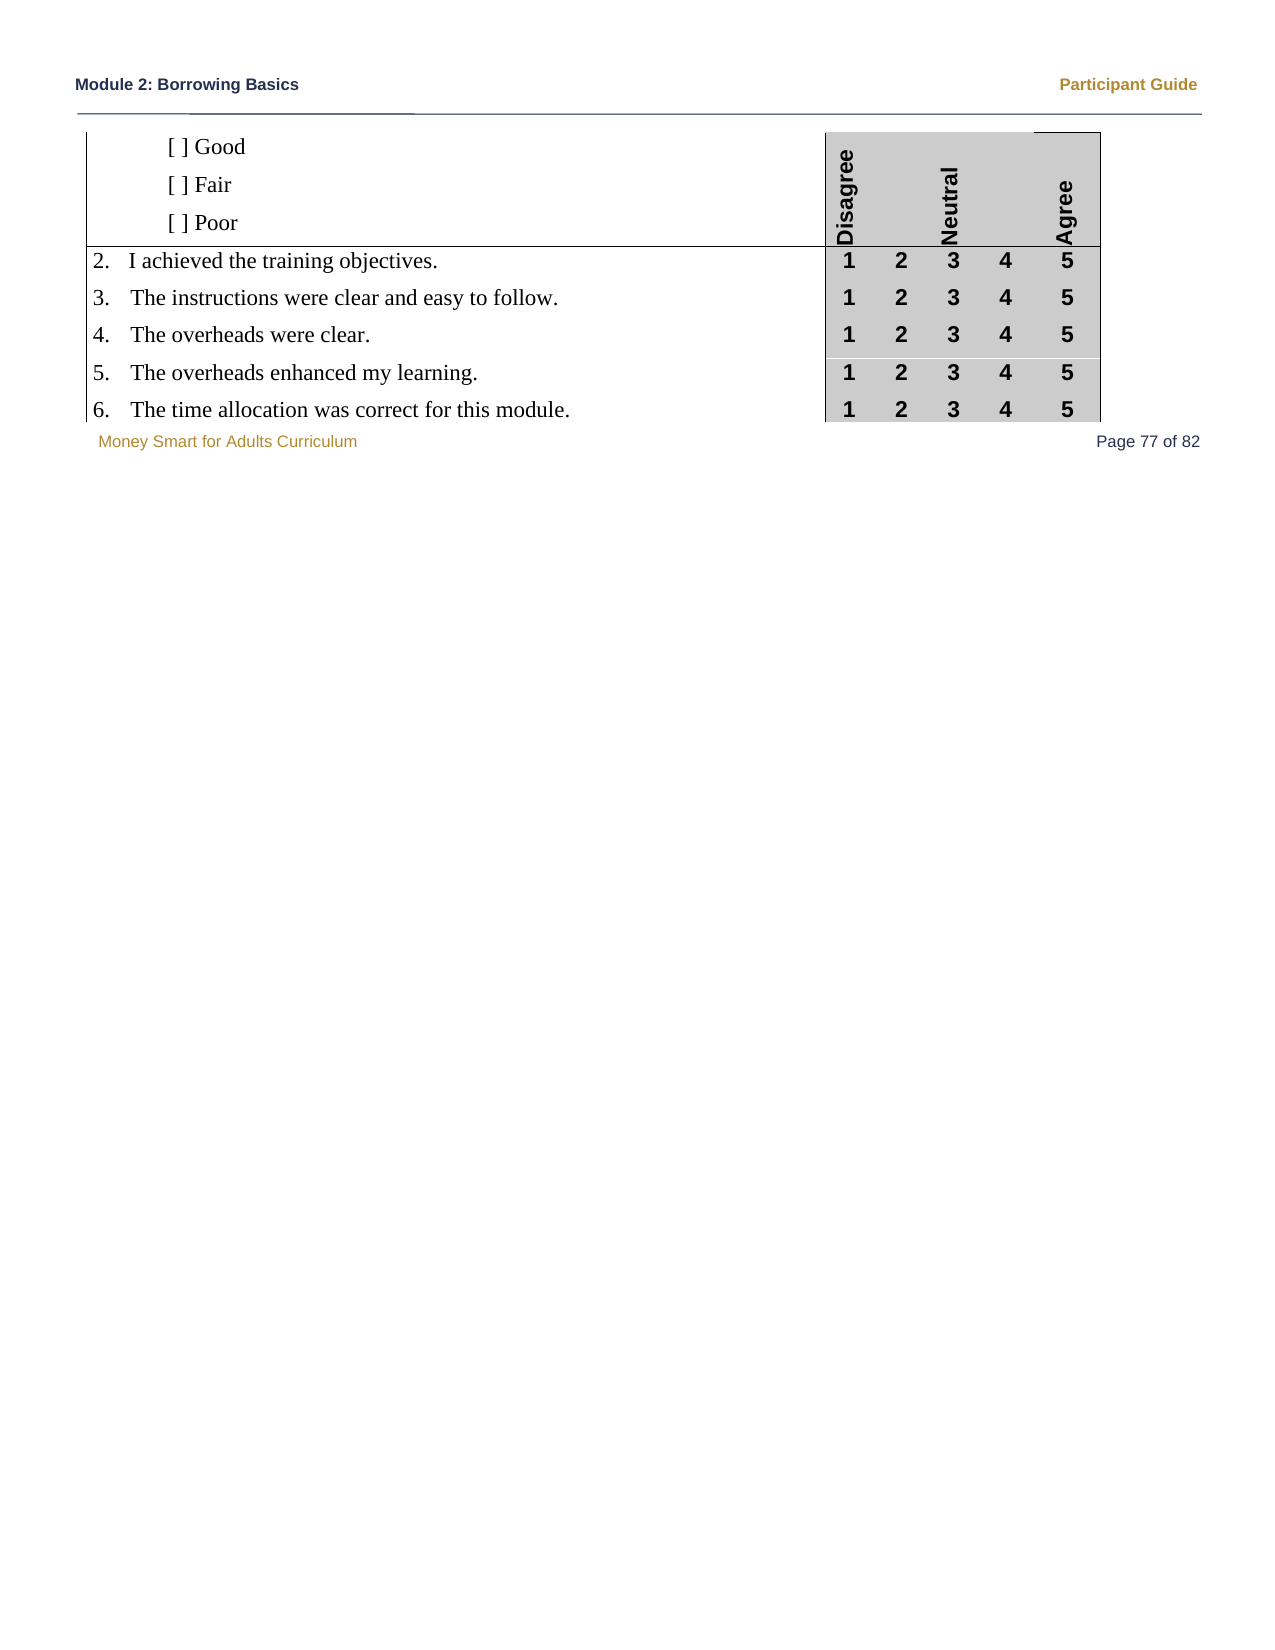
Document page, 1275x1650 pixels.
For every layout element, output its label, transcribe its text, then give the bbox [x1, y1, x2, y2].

picture [75, 0, 1201, 257]
table_cell The overheads were clear. [87, 321, 825, 358]
table_cell 1 [826, 396, 873, 422]
table_cell 1 [826, 247, 873, 284]
table_cell 5 [1034, 396, 1100, 422]
table_cell [ ] Good [87, 132, 825, 170]
table_cell 3 [930, 247, 977, 284]
table_cell 5 [1034, 284, 1100, 321]
table_cell 2 [873, 247, 930, 284]
table_cell 2 [873, 284, 930, 321]
table_cell The overheads enhanced my learning. [87, 359, 825, 396]
table_cell 2 [873, 359, 930, 396]
table_cell 3 [930, 284, 977, 321]
table_cell 1 [826, 321, 873, 358]
table_cell I achieved the training objectives. [87, 247, 825, 284]
table_cell 1 [826, 359, 873, 396]
table_cell 1 [826, 284, 873, 321]
table_cell 5 [1034, 359, 1100, 396]
table_cell The time allocation was correct for this module. [87, 396, 825, 422]
table_cell 3 [930, 396, 977, 422]
table_cell 5 [1034, 247, 1100, 284]
table_cell 4 [977, 396, 1034, 422]
table_cell 4 [977, 321, 1034, 358]
table_cell 2 [873, 321, 930, 358]
table_cell 2 [873, 396, 930, 422]
table_cell 4 [977, 247, 1034, 284]
table_cell The instructions were clear and easy to follow. [87, 284, 825, 321]
table_cell 5 [1034, 321, 1100, 358]
table_cell 3 [930, 321, 977, 358]
table_cell [ ] Poor [87, 208, 825, 246]
table_cell 4 [977, 359, 1034, 396]
table_cell 4 [977, 284, 1034, 321]
table_cell [ ] Fair [87, 170, 825, 208]
table_cell 3 [930, 359, 977, 396]
